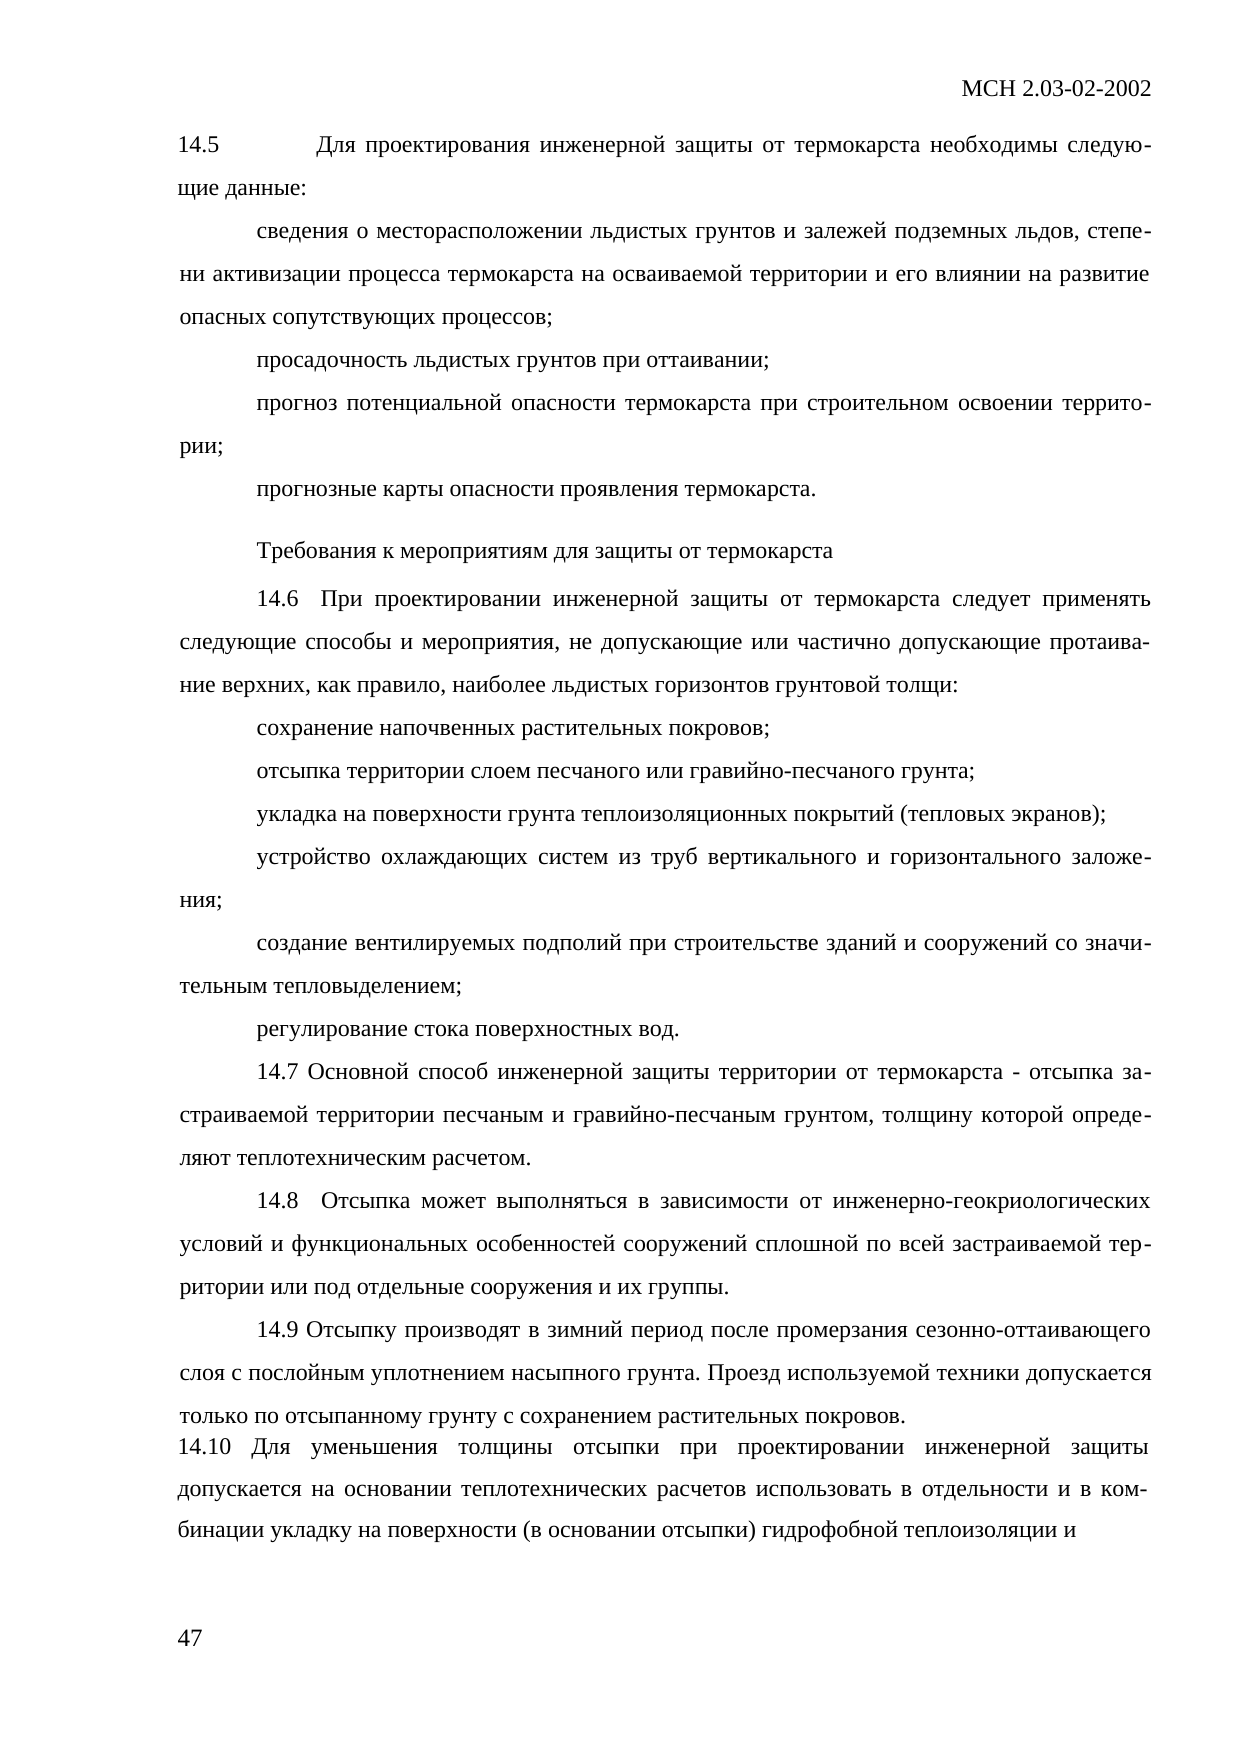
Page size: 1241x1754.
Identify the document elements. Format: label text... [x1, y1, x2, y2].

list Отсыпка может выполняться в зависимости от инженерно-геокриологических условий и функциональных особенностей сооружений сплошной по всей застраиваемой территории или под отдельные сооружения и их группы. [179, 1174, 1152, 1303]
list При проектировании инженерной защиты от термокарста следует применять следующие способы и мероприятия, не допускающие или частично допускающие протаива- ние верхних, как правило, наиболее льдистых горизонтов грунтовой толщи: [179, 572, 1152, 701]
text укладка на поверхности грунта теплоизоляционных покрытий (тепловых экранов); [179, 787, 1152, 830]
list Для уменьшения толщины отсыпки при проектировании инженерной защиты допускается на основании теплотехнических расчетов использовать в отдельности и в ком- бинации укладку на поверхности (в основании отсыпки) гидрофобной теплоизоляции и [177, 1432, 1149, 1542]
text создание вентилируемых подполий при строительстве зданий и сооружений со значительным тепловыделением; [179, 916, 1152, 1002]
text просадочность льдистых грунтов при оттаивании; [179, 333, 1152, 376]
text устройство охлаждающих систем из труб вертикального и горизонтального заложения; [179, 830, 1152, 916]
text сохранение напочвенных растительных покровов; [179, 701, 1152, 744]
text отсыпка территории слоем песчаного или гравийно-песчаного грунта; [179, 744, 1152, 787]
list Основной способ инженерной защиты территории от термокарста - отсыпка застраиваемой территории песчаным и гравийно-песчаным грунтом, толщину которой определяют теплотехническим расчетом. [179, 1045, 1152, 1174]
list Для проектирования инженерной защиты от термокарста необходимы следующие данные: [177, 118, 1152, 204]
text прогнозные карты опасности проявления термокарста. [179, 462, 1152, 505]
text регулирование стока поверхностных вод. [179, 1002, 1152, 1045]
text прогноз потенциальной опасности термокарста при строительном освоении территории; [179, 376, 1152, 462]
list Отсыпку производят в зимний период после промерзания сезонно-оттаивающего слоя с послойным уплотнением насыпного грунта. Проезд используемой техники допускается только по отсыпанному грунту с сохранением растительных покровов. [179, 1303, 1152, 1432]
text Требования к мероприятиям для защиты от термокарста [179, 539, 1152, 563]
text сведения о месторасположении льдистых грунтов и залежей подземных льдов, степени активизации процесса термокарста на осваиваемой территории и его влиянии на развитие опасных сопутствующих процессов; [179, 204, 1152, 333]
